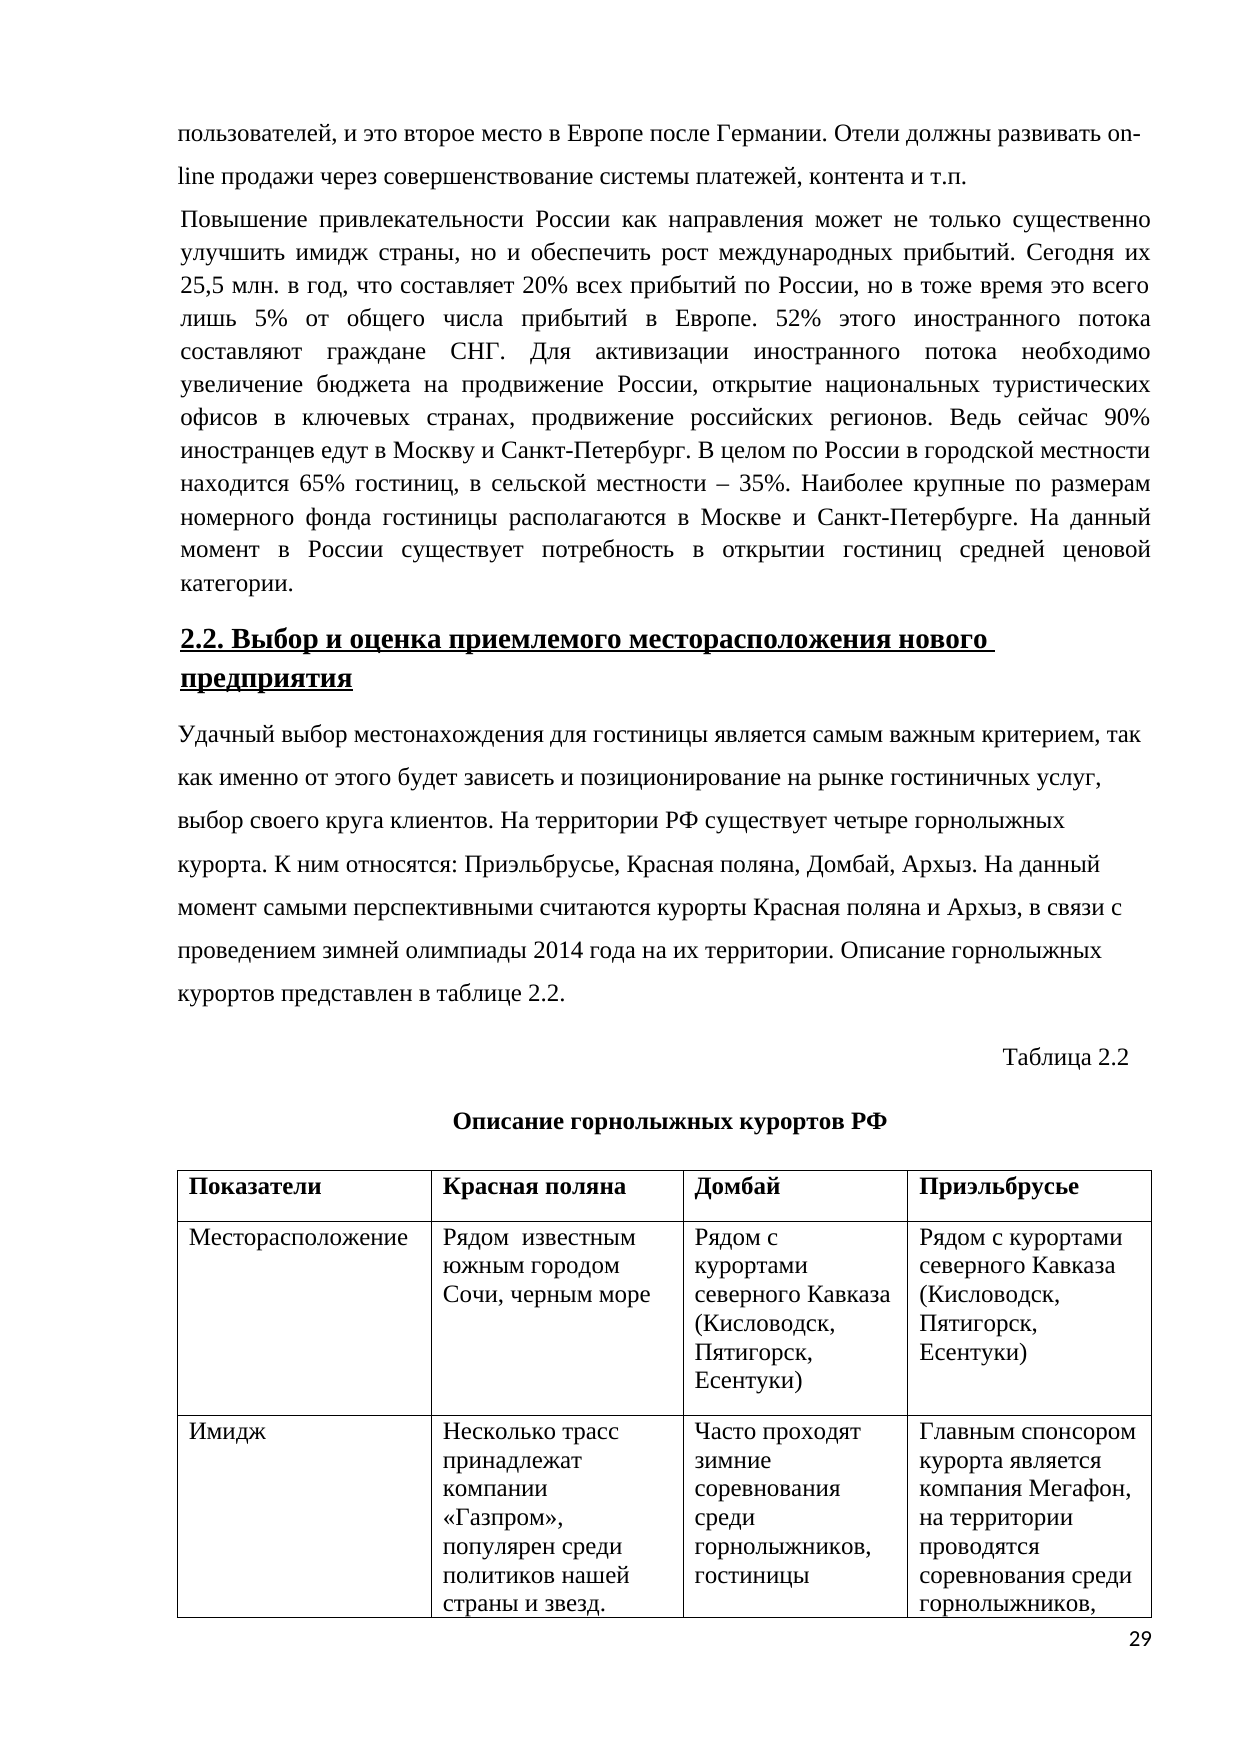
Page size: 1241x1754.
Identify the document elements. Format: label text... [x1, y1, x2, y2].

table_cell Рядом известным южным городом Сочи, черным море [432, 1222, 683, 1415]
text 2.2. Выбор и оценка приемлемого месторасположения нового предприятия [180, 621, 1152, 693]
table_header Приэльбрусье [908, 1171, 1151, 1221]
table_header Красная поляна [432, 1171, 683, 1221]
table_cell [908, 1416, 1151, 1617]
table_cell Рядом с курортами северного Кавказа (Кисловодск, Пятигорск, Есентуки) [908, 1222, 1151, 1415]
table_cell Месторасположение [178, 1222, 431, 1415]
text Описание горнолыжных курортов РФ [177, 1106, 1152, 1135]
table_header Показатели [178, 1171, 431, 1221]
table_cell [432, 1416, 683, 1617]
table_header Домбай [684, 1171, 907, 1221]
text Повышение привлекательности России как направления может не только существенно улучшить имидж страны, но и обеспечить рост международных прибытий. Сегодня их 25,5 млн. в год, что составляет 20% всех прибытий по России, но в тоже время это всего лишь 5% от общего числа прибытий в Европе. 52% этого иностранного потока составляют граждане СНГ. Для активизации иностранного потока необходимо увеличение бюджета на продвижение России, открытие национальных туристических офисов в ключевых странах, продвижение российских регионов. Ведь сейчас 90% иностранцев едут в Москву и Санкт-Петербург. В целом по России в городской местности находится 65% гостиниц, в сельской местности – 35%. Наиболее крупные по размерам номерного фонда гостиницы располагаются в Москве и Санкт-Петербурге. На данный момент в России существует потребность в открытии гостиниц средней ценовой категории. [180, 204, 1152, 596]
text Удачный выбор местонахождения для гостиницы является самым важным критерием, так как именно от этого будет зависеть и позиционирование на рынке гостиничных услуг, выбор своего круга клиентов. На территории РФ существует четыре горнолыжных курорта. К ним относятся: Приэльбрусье, Красная поляна, Домбай, Архыз. На данный момент самыми перспективными считаются курорты Красная поляна и Архыз, в связи с проведением зимней олимпиады 2014 года на их территории. Описание горнолыжных курортов представлен в таблице 2.2. [177, 719, 1152, 1007]
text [177, 118, 1152, 190]
table_cell Имидж [178, 1416, 431, 1617]
text Таблица 2.2 [177, 1042, 1152, 1071]
table_cell Рядом с курортами северного Кавказа (Кисловодск, Пятигорск, Есентуки) [684, 1222, 907, 1415]
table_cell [684, 1416, 907, 1617]
